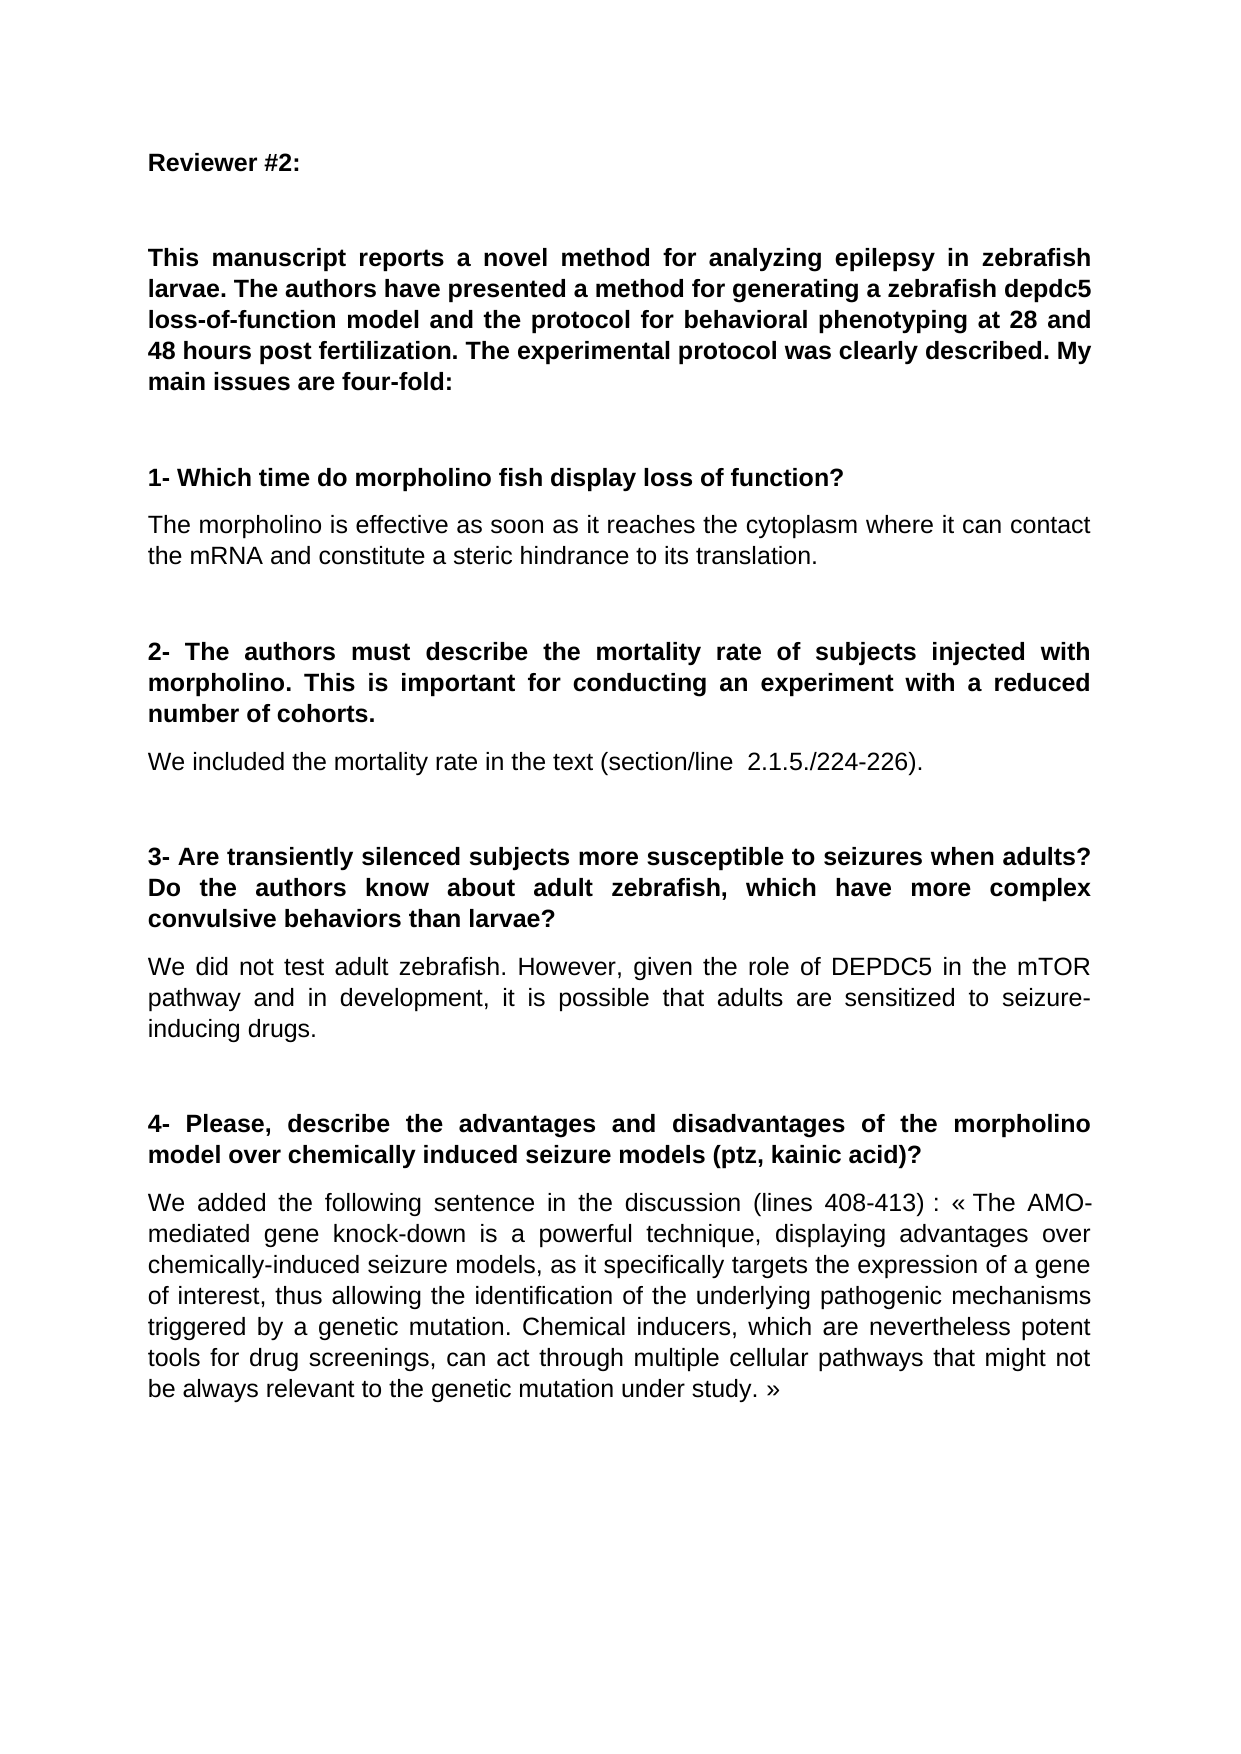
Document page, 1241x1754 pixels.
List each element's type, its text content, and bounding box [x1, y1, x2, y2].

text 4- Please, describe the advantages and disadvantages of the morpholino model over chemically induced seizure models (ptz, kainic acid)? [148, 1109, 1093, 1169]
text Reviewer #2: [148, 148, 1093, 176]
text 3- Are transiently silenced subjects more susceptible to seizures when adults? Do the authors know about adult zebrafish, which have more complex convulsive behaviors than larvae? [148, 842, 1093, 933]
text 2- The authors must describe the mortality rate of subjects injected with morpholino. This is important for conducting an experiment with a reduced number of cohorts. [148, 637, 1093, 728]
text We did not test adult zebrafish. However, given the role of DEPDC5 in the mTOR pathway and in development, it is possible that adults are sensitized to seizure-inducing drugs. [148, 952, 1093, 1043]
text This manuscript reports a novel method for analyzing epilepsy in zebrafish larvae. The authors have presented a method for generating a zebrafish depdc5 loss-of-function model and the protocol for behavioral phenotyping at 28 and 48 hours post fertilization. The experimental protocol was clearly described. My main issues are four-fold: [148, 243, 1093, 396]
text We added the following sentence in the discussion (lines 408-413) : « The AMO-mediated gene knock-down is a powerful technique, displaying advantages over chemically-induced seizure models, as it specifically targets the expression of a gene of interest, thus allowing the identification of the underlying pathogenic mechanisms triggered by a genetic mutation. Chemical inducers, which are nevertheless potent tools for drug screenings, can act through multiple cellular pathways that might not be always relevant to the genetic mutation under study. » [148, 1188, 1093, 1403]
text We included the mortality rate in the text (section/line 2.1.5./224-226). [148, 747, 1093, 775]
text 1- Which time do morpholino fish display loss of function? [148, 463, 1093, 491]
text The morpholino is effective as soon as it reaches the cytoplasm where it can contact the mRNA and constitute a steric hindrance to its translation. [148, 510, 1093, 570]
